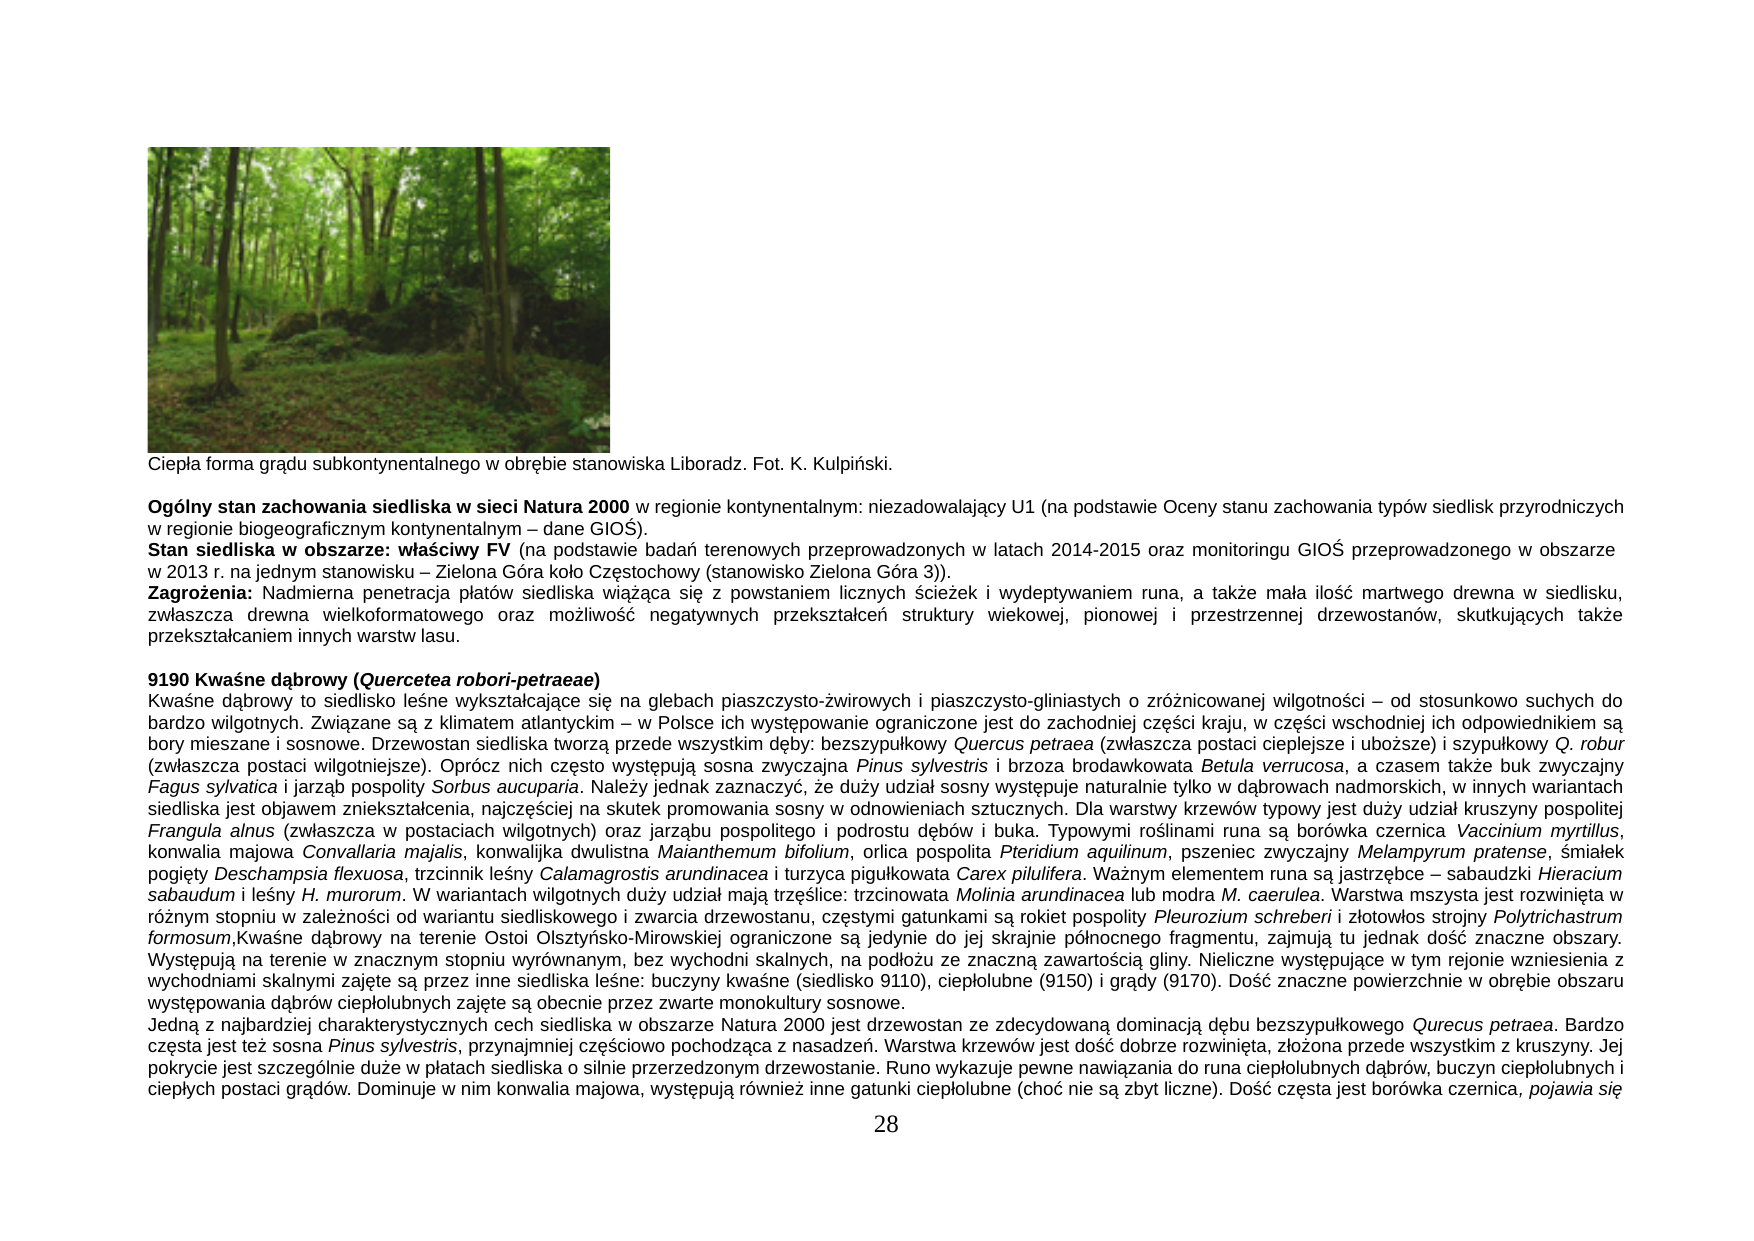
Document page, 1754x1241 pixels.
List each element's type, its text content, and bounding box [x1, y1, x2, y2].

text Zagrożenia: Nadmierna penetracja płatów siedliska wiążąca się z powstaniem licznych ścieżek i wydeptywaniem runa, a także mała ilość martwego drewna w siedlisku, zwłaszcza drewna wielkoformatowego oraz możliwość negatywnych przekształceń struktury wiekowej, pionowej i przestrzennej drzewostanów, skutkujących także przekształcaniem innych warstw lasu. [148, 582, 1624, 647]
picture [147, 147, 611, 453]
text Kwaśne dąbrowy to siedlisko leśne wykształcające się na glebach piaszczysto-żwirowych i piaszczysto-gliniastych o zróżnicowanej wilgotności – od stosunkowo suchych do bardzo wilgotnych. Związane są z klimatem atlantyckim – w Polsce ich występowanie ograniczone jest do zachodniej części kraju, w części wschodniej ich odpowiednikiem są bory mieszane i sosnowe. Drzewostan siedliska tworzą przede wszystkim dęby: bezszypułkowy Quercus petraea (zwłaszcza postaci cieplejsze i uboższe) i szypułkowy Q. robur (zwłaszcza postaci wilgotniejsze). Oprócz nich często występują sosna zwyczajna Pinus sylvestris i brzoza brodawkowata Betula verrucosa, a czasem także buk zwyczajny Fagus sylvatica i jarząb pospolity Sorbus aucuparia. Należy jednak zaznaczyć, że duży udział sosny występuje naturalnie tylko w dąbrowach nadmorskich, w innych wariantach siedliska jest objawem zniekształcenia, najczęściej na skutek promowania sosny w odnowieniach sztucznych. Dla warstwy krzewów typowy jest duży udział kruszyny pospolitej Frangula alnus (zwłaszcza w postaciach wilgotnych) oraz jarząbu pospolitego i podrostu dębów i buka. Typowymi roślinami runa są borówka czernica Vaccinium myrtillus, konwalia majowa Convallaria majalis, konwalijka dwulistna Maianthemum bifolium, orlica pospolita Pteridium aquilinum, pszeniec zwyczajny Melampyrum pratense, śmiałek pogięty Deschampsia flexuosa, trzcinnik leśny Calamagrostis arundinacea i turzyca pigułkowata Carex pilulifera. Ważnym elementem runa są jastrzębce – sabaudzki Hieracium sabaudum i leśny H. murorum. W wariantach wilgotnych duży udział mają trzęślice: trzcinowata Molinia arundinacea lub modra M. caerulea. Warstwa mszysta jest rozwinięta w różnym stopniu w zależności od wariantu siedliskowego i zwarcia drzewostanu, częstymi gatunkami są rokiet pospolity Pleurozium schreberi i złotowłos strojny Polytrichastrum formosum,Kwaśne dąbrowy na terenie Ostoi Olsztyńsko-Mirowskiej ograniczone są jedynie do jej skrajnie północnego fragmentu, zajmują tu jednak dość znaczne obszary. Występują na terenie w znacznym stopniu wyrównanym, bez wychodni skalnych, na podłożu ze znaczną zawartością gliny. Nieliczne występujące w tym rejonie wzniesienia z wychodniami skalnymi zajęte są przez inne siedliska leśne: buczyny kwaśne (siedlisko 9110), ciepłolubne (9150) i grądy (9170). Dość znaczne powierzchnie w obrębie obszaru występowania dąbrów ciepłolubnych zajęte są obecnie przez zwarte monokultury sosnowe. [148, 690, 1624, 1013]
text Ciepła forma grądu subkontynentalnego w obrębie stanowiska Liboradz. Fot. K. Kulpiński. [148, 453, 1624, 474]
text Stan siedliska w obszarze: właściwy FV (na podstawie badań terenowych przeprowadzonych w latach 2014-2015 oraz monitoringu GIOŚ przeprowadzonego w obszarze w 2013 r. na jednym stanowisku – Zielona Góra koło Częstochowy (stanowisko Zielona Góra 3)). [148, 539, 1624, 582]
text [148, 1013, 1624, 1100]
text 9190 Kwaśne dąbrowy (Quercetea robori-petraeae) [148, 668, 1624, 690]
text Ogólny stan zachowania siedliska w sieci Natura 2000 w regionie kontynentalnym: niezadowalający U1 (na podstawie Oceny stanu zachowania typów siedlisk przyrodniczych w regionie biogeograficznym kontynentalnym – dane GIOŚ). [148, 496, 1624, 539]
